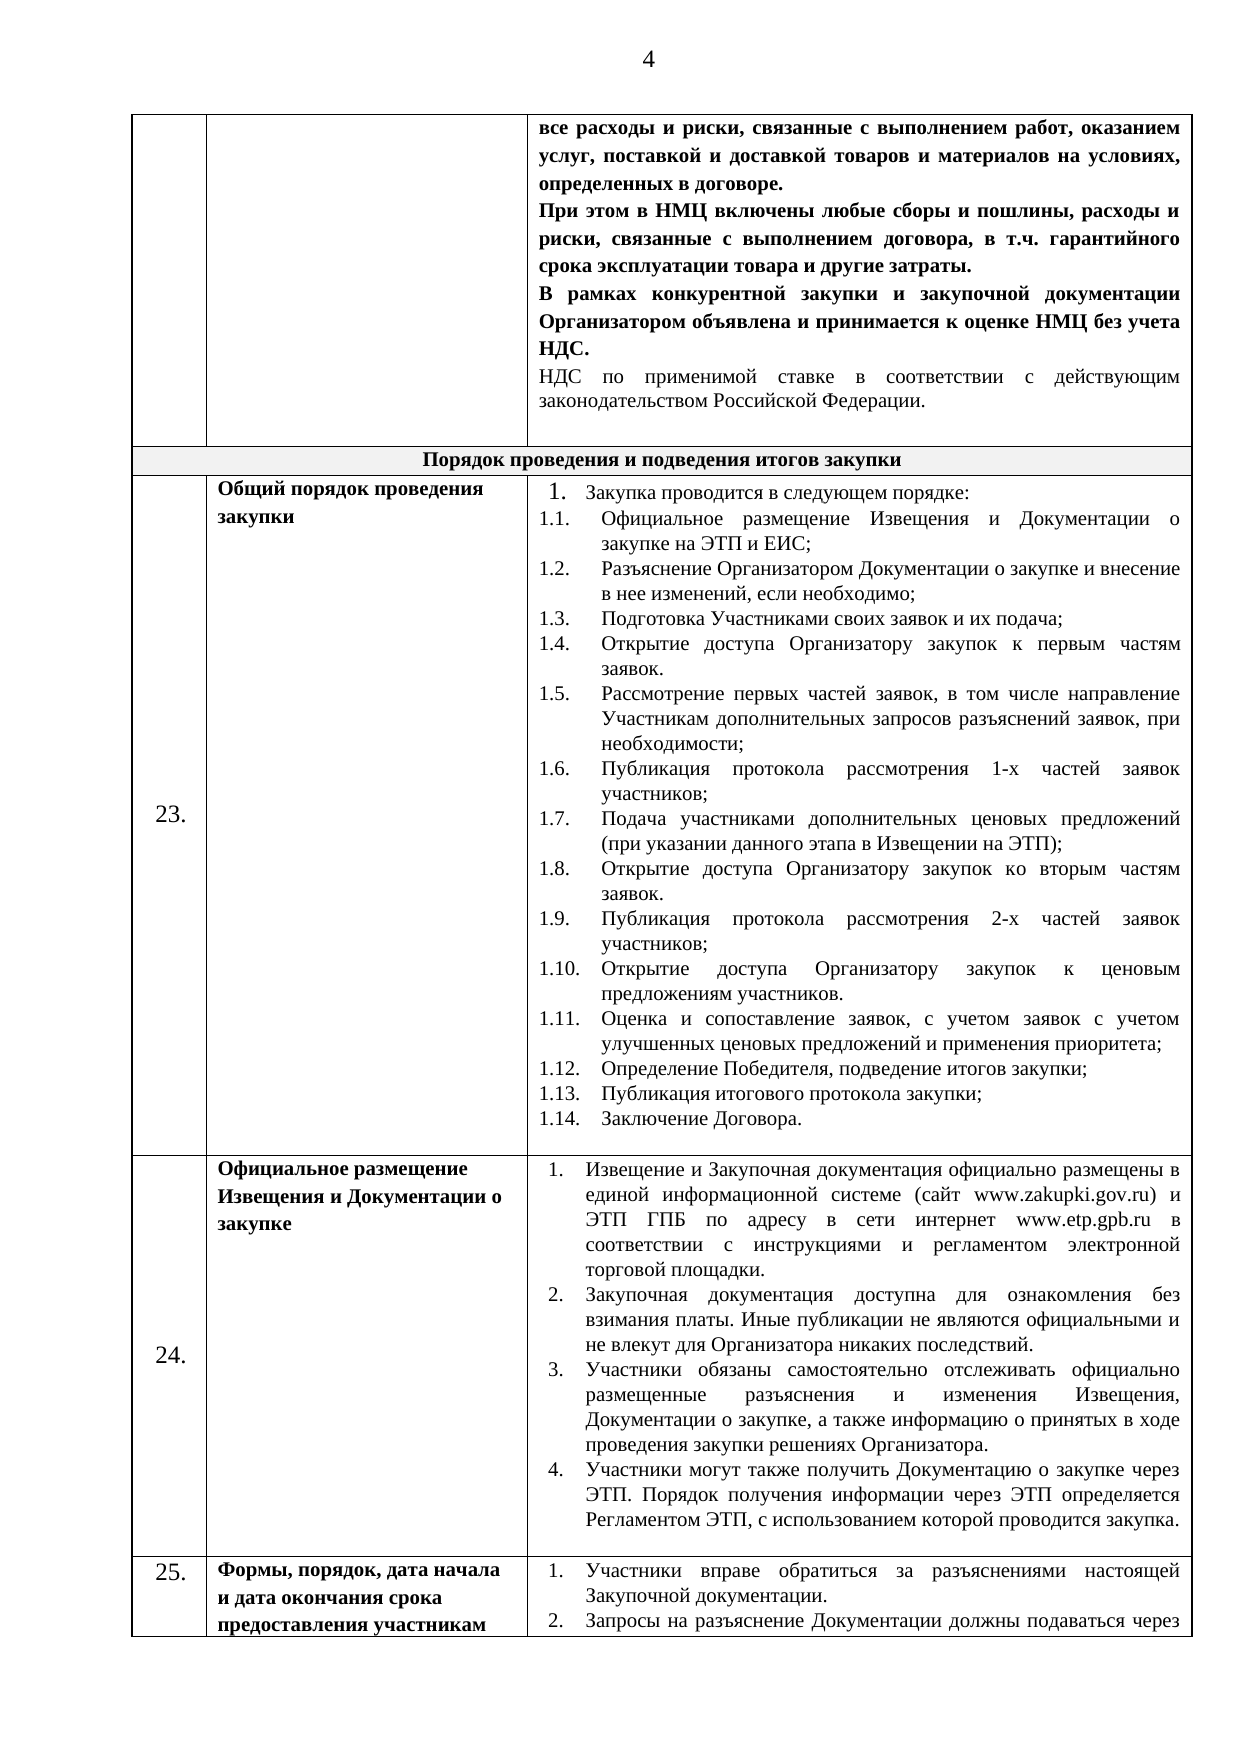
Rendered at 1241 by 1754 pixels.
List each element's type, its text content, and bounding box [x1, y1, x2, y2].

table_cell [528, 115, 1191, 446]
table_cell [207, 115, 527, 446]
table_cell [133, 476, 206, 1155]
table_cell Извещение и Закупочная документация официально размещены в единой информационной системе (сайт www.zakupki.gov.ru) и ЭТП ГПБ по адресу в сети интернет www.etp.gpb.ru в соответствии с инструкциями и регламентом электронной торговой площадки. Закупочная документация доступна для ознакомления без взимания платы. Иные публикации не являются официальными и не влекут для Организатора никаких последствий. Участники обязаны самостоятельно отслеживать официально размещенные разъяснения и изменения Извещения, Документации о закупке, а также информацию о принятых в ходе проведения закупки решениях Организатора. Участники могут также получить Документацию о закупке через ЭТП. Порядок получения информации через ЭТП определяется Регламентом ЭТП, с использованием которой проводится закупка. [528, 1156, 1191, 1556]
table_cell Общий порядок проведения закупки [207, 476, 527, 1155]
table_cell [207, 1557, 527, 1636]
table_cell [133, 115, 206, 446]
table_cell [133, 1557, 206, 1636]
table_cell Закупка проводится в следующем порядке: Официальное размещение Извещения и Документации о закупке на ЭТП и ЕИС; Разъяснение Организатором Документации о закупке и внесение в нее изменений, если необходимо; Подготовка Участниками своих заявок и их подача; Открытие доступа Организатору закупок к первым частям заявок. Рассмотрение первых частей заявок, в том числе направление Участникам дополнительных запросов разъяснений заявок, при необходимости; Публикация протокола рассмотрения 1-х частей заявок участников; Подача участниками дополнительных ценовых предложений (при указании данного этапа в Извещении на ЭТП); Открытие доступа Организатору закупок ко вторым частям заявок. Публикация протокола рассмотрения 2-х частей заявок участников; Открытие доступа Организатору закупок к ценовым предложениям участников. Оценка и сопоставление заявок, с учетом заявок с учетом улучшенных ценовых предложений и применения приоритета; Определение Победителя, подведение итогов закупки; Публикация итогового протокола закупки; Заключение Договора. [528, 476, 1191, 1155]
table_cell [133, 1156, 206, 1556]
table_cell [528, 1557, 1191, 1636]
table_cell Порядок проведения и подведения итогов закупки [133, 447, 1191, 475]
table_cell Официальное размещение Извещения и Документации о закупке [207, 1156, 527, 1556]
